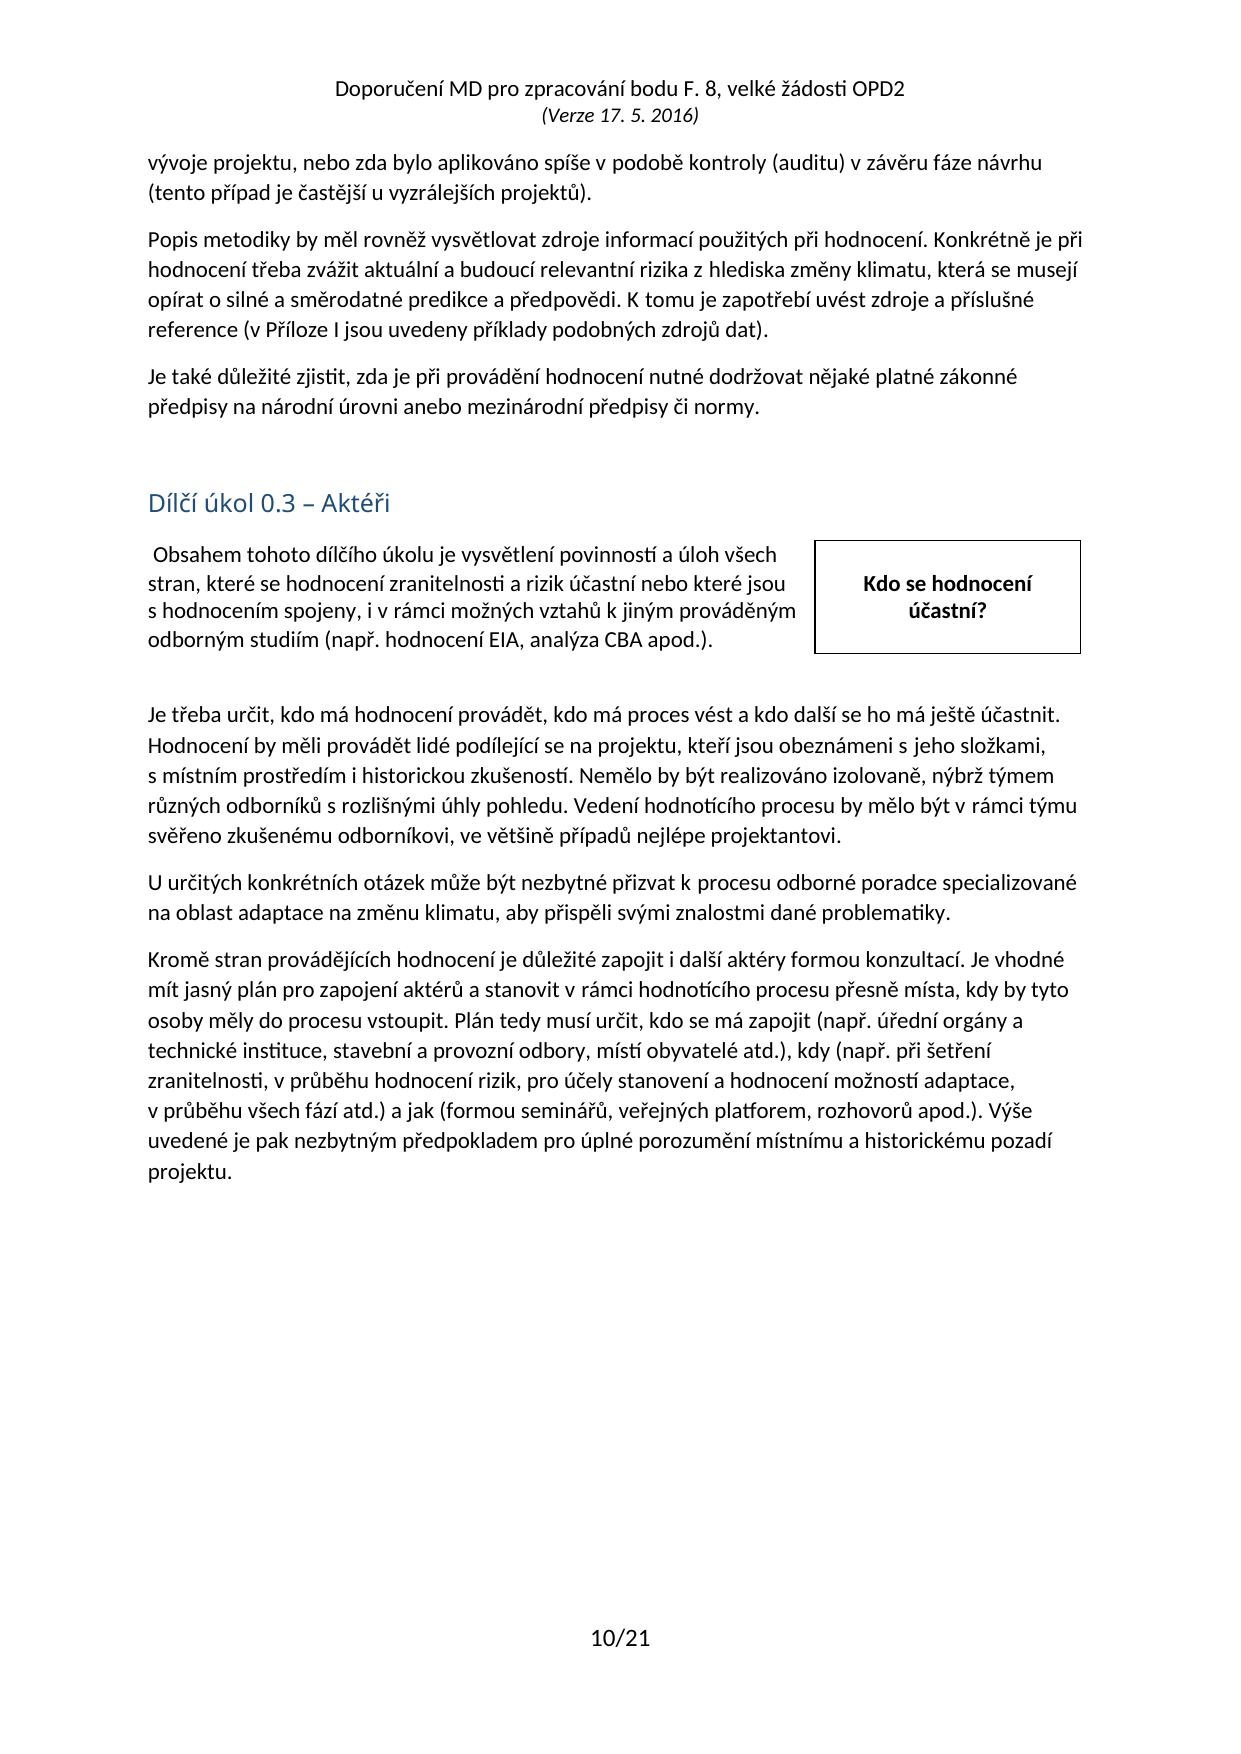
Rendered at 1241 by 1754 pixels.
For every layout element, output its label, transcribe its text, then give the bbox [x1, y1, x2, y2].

text Je třeba určit, kdo má hodnocení provádět, kdo má proces vést a kdo další se ho má ještě účastnit. Hodnocení by měli provádět lidé podílející se na projektu, kteří jsou obeznámeni s jeho složkami, s místním prostředím i historickou zkušeností. Nemělo by být realizováno izolovaně, nýbrž týmem různých odborníků s rozlišnými úhly pohledu. Vedení hodnotícího procesu by mělo být v rámci týmu svěřeno zkušenému odborníkovi, ve většině případů nejlépe projektantovi. [148, 701, 1093, 849]
text Kromě stran provádějících hodnocení je důležité zapojit i další aktéry formou konzultací. Je vhodné mít jasný plán pro zapojení aktérů a stanovit v rámci hodnotícího procesu přesně místa, kdy by tyto osoby měly do procesu vstoupit. Plán tedy musí určit, kdo se má zapojit (např. úřední orgány a technické instituce, stavební a provozní odbory, místí obyvatelé atd.), kdy (např. při šetření zranitelnosti, v průběhu hodnocení rizik, pro účely stanovení a hodnocení možností adaptace, v průběhu všech fází atd.) a jak (formou seminářů, veřejných platforem, rozhovorů apod.). Výše uvedené je pak nezbytným předpokladem pro úplné porozumění místnímu a historickému pozadí projektu. [148, 945, 1093, 1185]
table_header Kdo se hodnocení účastní? [816, 541, 1080, 653]
text Popis metodiky by měl rovněž vysvětlovat zdroje informací použitých při hodnocení. Konkrétně je při hodnocení třeba zvážit aktuální a budoucí relevantní rizika z hlediska změny klimatu, která se musejí opírat o silné a směrodatné predikce a předpovědi. K tomu je zapotřebí uvést zdroje a příslušné reference (v Příloze I jsou uvedeny příklady podobných zdrojů dat). [148, 225, 1093, 343]
text Dílčí úkol 0.3 – Aktéři [148, 486, 1093, 520]
text U určitých konkrétních otázek může být nezbytné přizvat k procesu odborné poradce specializované na oblast adaptace na změnu klimatu, aby přispěli svými znalostmi dané problematiky. [148, 868, 1093, 927]
text Je také důležité zjistit, zda je při provádění hodnocení nutné dodržovat nějaké platné zákonné předpisy na národní úrovni anebo mezinárodní předpisy či normy. [148, 362, 1093, 420]
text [148, 148, 1093, 206]
table_header Obsahem tohoto dílčího úkolu je vysvětlení povinností a úloh všech stran, které se hodnocení zranitelnosti a rizik účastní nebo které jsou s hodnocením spojeny, i v rámci možných vztahů k jiným prováděným odborným studiím (např. hodnocení EIA, analýza CBA apod.). [136, 540, 814, 653]
